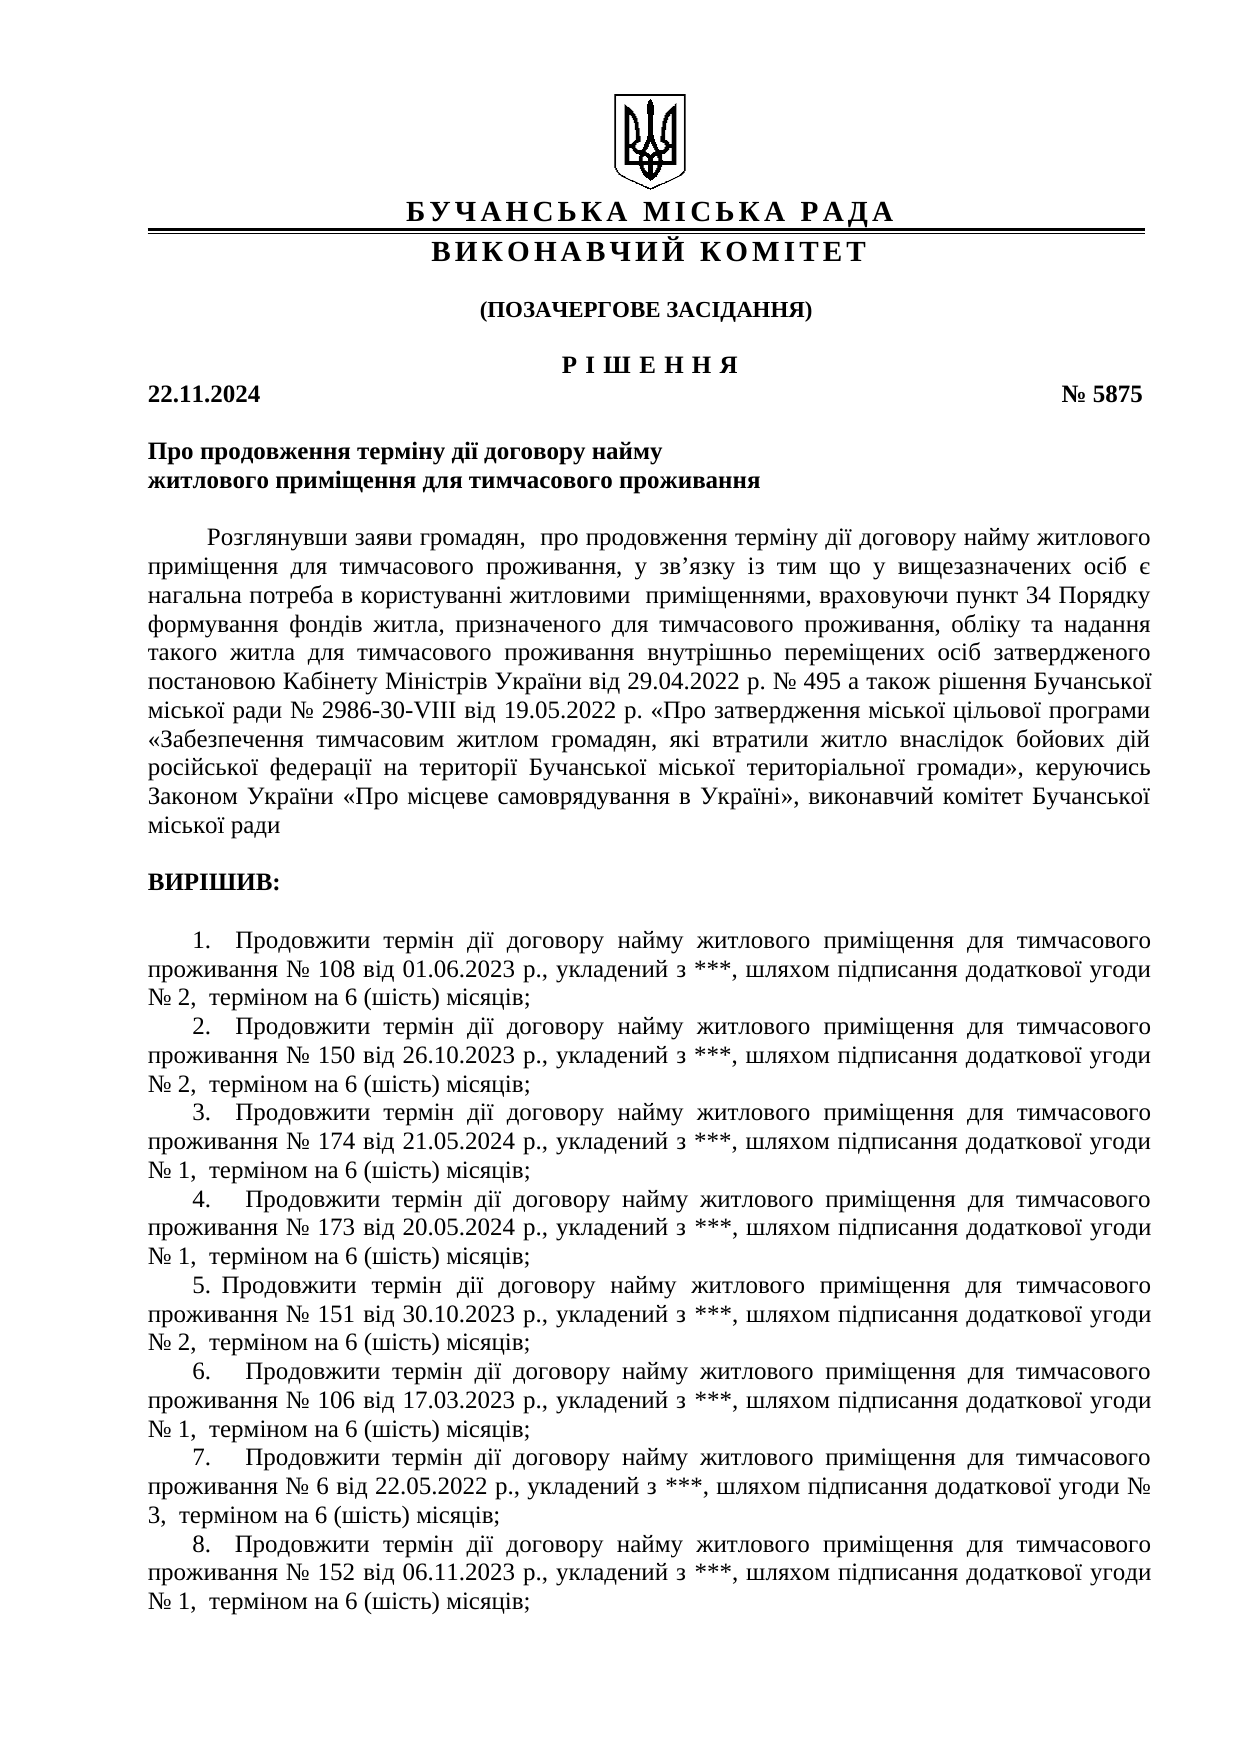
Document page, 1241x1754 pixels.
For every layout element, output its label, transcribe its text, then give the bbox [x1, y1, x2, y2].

list Продовжити термін дії договору найму житлового приміщення для тимчасового проживання № 151 від 30.10.2023 р., укладений з ***, шляхом підписання додаткової угоди № 2, терміном на 6 (шість) місяців; [148, 1270, 1152, 1356]
text БУЧАНСЬКА МІСЬКА РАДА [148, 194, 1152, 228]
text житлового приміщення для тимчасового проживання [148, 465, 1152, 494]
text Про продовження терміну дії договору найму [148, 436, 1152, 465]
text 22.11.2024 № 5875 [148, 379, 1152, 407]
text Розглянувши заяви громадян, про продовження терміну дії договору найму житлового приміщення для тимчасового проживання, у зв’язку із тим що у вищезазначених осіб є нагальна потреба в користуванні житловими приміщеннями, враховуючи пункт 34 Порядку формування фондів житла, призначеного для тимчасового проживання, обліку та надання такого житла для тимчасового проживання внутрішньо переміщених осіб затвердженого постановою Кабінету Міністрів України від 29.04.2022 р. № 495 а також рішення Бучанської міської ради № 2986-30-VIII від 19.05.2022 р. «Про затвердження міської цільової програми «Забезпечення тимчасовим житлом громадян, які втратили житло внаслідок бойових дій російської федерації на території Бучанської міської територіальної громади», керуючись Законом України «Про місцеве самоврядування в Україні», виконавчий комітет Бучанської міської ради [148, 522, 1152, 609]
list Продовжити термін дії договору найму житлового приміщення для тимчасового проживання № 152 від 06.11.2023 р., укладений з ***, шляхом підписання додаткової угоди № 1, терміном на 6 (шість) місяців; [148, 1529, 1152, 1615]
list Продовжити термін дії договору найму житлового приміщення для тимчасового проживання № 174 від 21.05.2024 р., укладений з ***, шляхом підписання додаткової угоди № 1, терміном на 6 (шість) місяців; [148, 1097, 1152, 1184]
list Продовжити термін дії договору найму житлового приміщення для тимчасового проживання № 173 від 20.05.2024 р., укладений з ***, шляхом підписання додаткової угоди № 1, терміном на 6 (шість) місяців; [148, 1184, 1152, 1270]
list Продовжити термін дії договору найму житлового приміщення для тимчасового проживання № 106 від 17.03.2023 р., укладений з ***, шляхом підписання додаткової угоди № 1, терміном на 6 (шість) місяців; [148, 1356, 1152, 1442]
list Продовжити термін дії договору найму житлового приміщення для тимчасового проживання № 108 від 01.06.2023 р., укладений з ***, шляхом підписання додаткової угоди № 2, терміном на 6 (шість) місяців; [148, 925, 1152, 1011]
text Розглянувши заяви громадян, про продовження терміну дії договору найму житлового приміщення для тимчасового проживання, у зв’язку із тим що у вищезазначених осіб є нагальна потреба в користуванні житловими приміщеннями, враховуючи пункт 34 Порядку формування фондів житла, призначеного для тимчасового проживання, обліку та надання такого житла для тимчасового проживання внутрішньо переміщених осіб затвердженого постановою Кабінету Міністрів України від 29.04.2022 р. № 495 а також рішення Бучанської міської ради № 2986-30-VIII від 19.05.2022 р. «Про затвердження міської цільової програми «Забезпечення тимчасовим житлом громадян, які втратили житло внаслідок бойових дій російської федерації на території Бучанської міської територіальної громади», керуючись Законом України «Про місцеве самоврядування в Україні», виконавчий комітет Бучанської міської ради [148, 666, 1152, 839]
text ВИРІШИВ: [148, 867, 1152, 896]
list Продовжити термін дії договору найму житлового приміщення для тимчасового проживання № 6 від 22.05.2022 р., укладений з ***, шляхом підписання додаткової угоди № 3, терміном на 6 (шість) місяців; [148, 1442, 1152, 1529]
text РІШЕННЯ [148, 350, 1152, 379]
table_header ВИКОНАВЧИЙ КОМІТЕТ (ПОЗАЧЕРГОВЕ ЗАСІДАННЯ) [148, 234, 1144, 350]
list Продовжити термін дії договору найму житлового приміщення для тимчасового проживання № 150 від 26.10.2023 р., укладений з ***, шляхом підписання додаткової угоди № 2, терміном на 6 (шість) місяців; [148, 1011, 1152, 1097]
